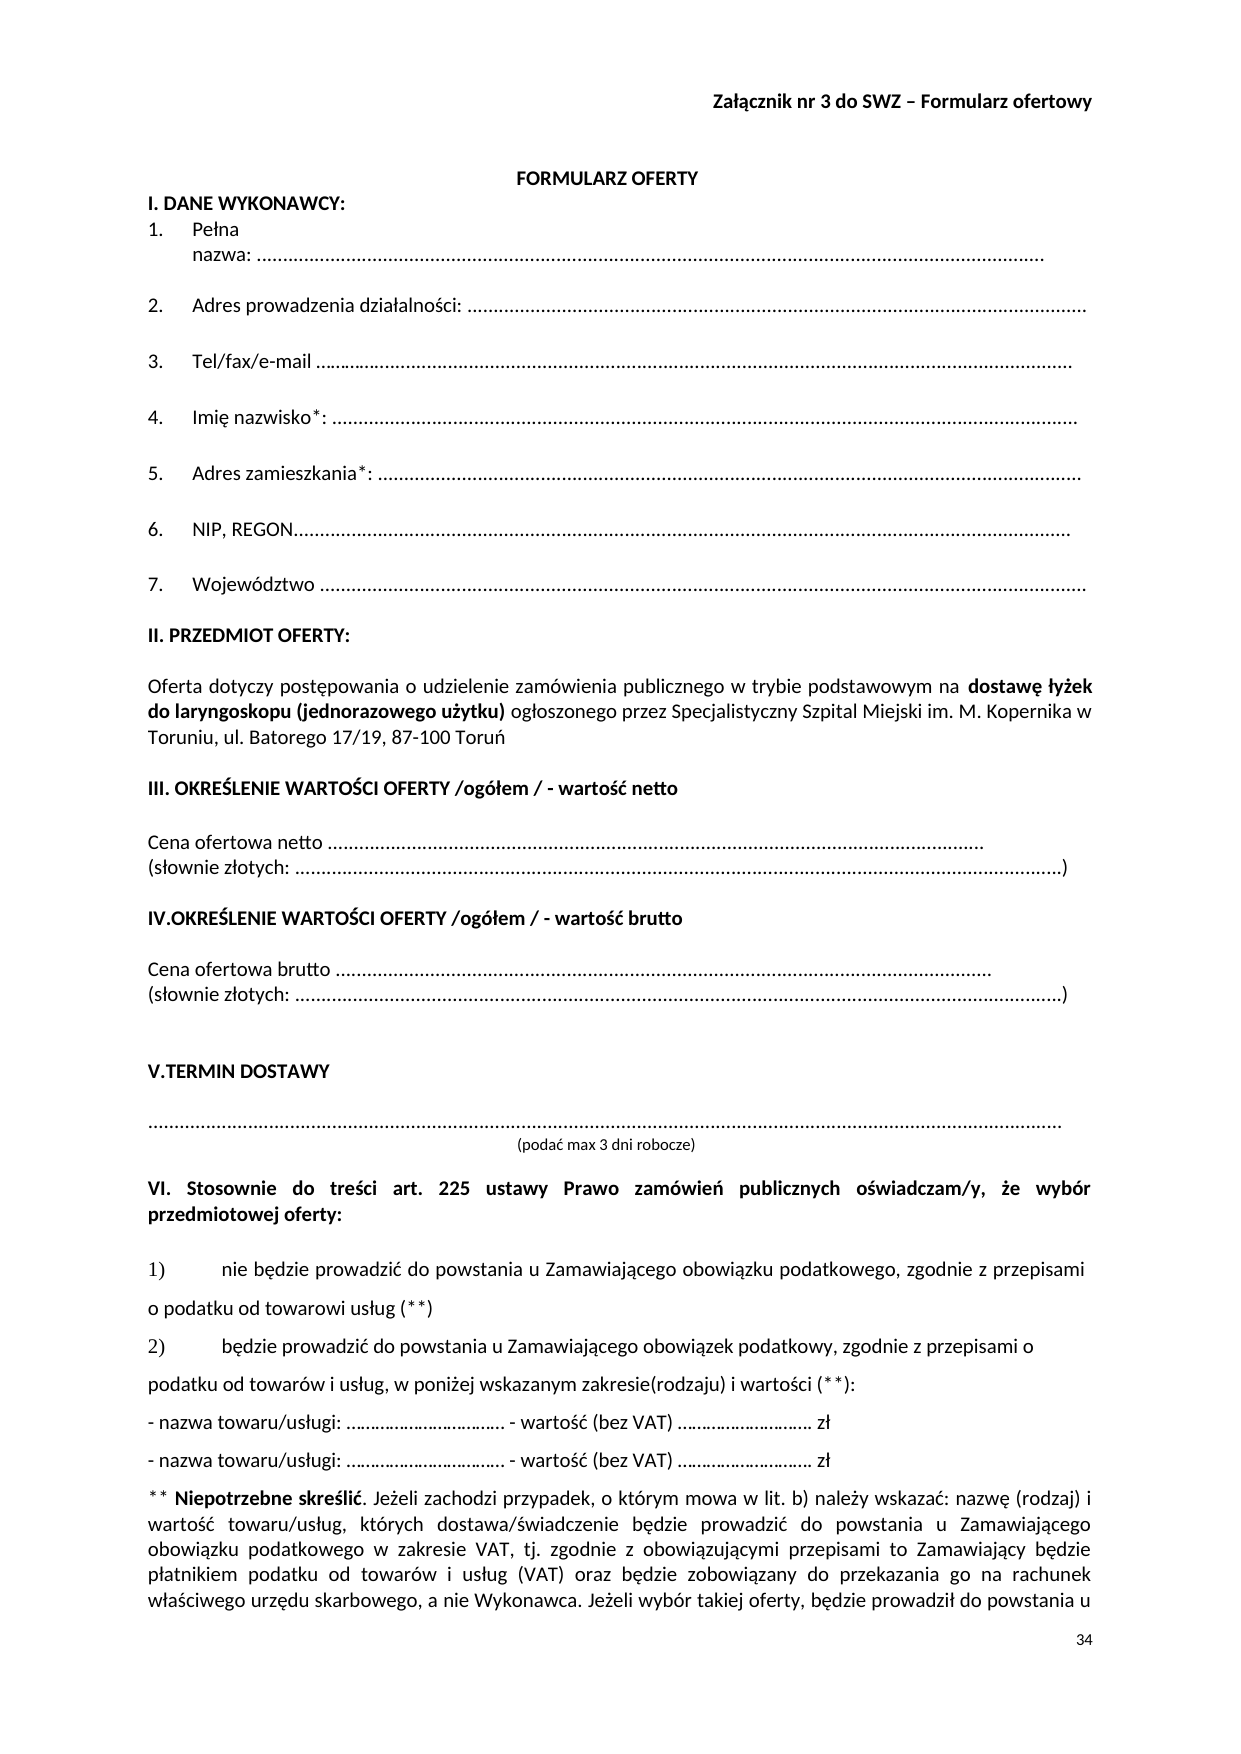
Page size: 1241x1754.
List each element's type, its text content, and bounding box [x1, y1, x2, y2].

text II. PRZEDMIOT OFERTY: [148, 622, 1092, 648]
text (słownie złotych: ..................................................................................................................................................) [148, 854, 1092, 880]
text (słownie złotych: ..................................................................................................................................................) [148, 982, 1092, 1007]
text Załącznik nr 3 do SWZ – Formularz ofertowy [148, 89, 1092, 114]
text Oferta dotyczy postępowania o udzielenie zamówienia publicznego w trybie podstawowym na dostawę łyżek do laryngoskopu (jednorazowego użytku) ogłoszonego przez Specjalistyczny Szpital Miejski im. M. Kopernika w Toruniu, ul. Batorego 17/19, 87-100 Toruń [148, 673, 1092, 749]
list Adres zamieszkania*: ...................................................................................................................................... [148, 460, 1092, 485]
list Województwo .................................................................................................................................................. [148, 572, 1092, 597]
list Imię nazwisko*: .............................................................................................................................................. [148, 404, 1092, 429]
text - nazwa towaru/usługi: …………………………… - wartość (bez VAT) ………………………. zł [148, 1409, 1092, 1434]
text I. DANE WYKONAWCY: [148, 190, 1092, 216]
text Cena ofertowa brutto ............................................................................................................................. [148, 956, 1092, 982]
list Tel/fax/e-mail …………..................................................................................................................................... [148, 348, 1092, 373]
text (podać max 3 dni robocze) [148, 1134, 1092, 1154]
text IV.OKREŚLENIE WARTOŚCI OFERTY /ogółem / - wartość brutto [148, 905, 1092, 931]
text .............................................................................................................................................................................. [148, 1109, 1092, 1134]
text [148, 1485, 1092, 1612]
text V.TERMIN DOSTAWY [148, 1058, 1092, 1083]
text Cena ofertowa netto ............................................................................................................................. [148, 829, 1092, 854]
text FORMULARZ OFERTY [148, 165, 1092, 190]
list Pełna nazwa: ...................................................................................................................................................... [148, 216, 1092, 267]
list NIP, REGON.................................................................................................................................................... [148, 516, 1092, 541]
list VI. Stosownie do treści art. 225 ustawy Prawo zamówień publicznych oświadczam/y, że wybór przedmiotowej oferty: [148, 1175, 1092, 1226]
list Adres prowadzenia działalności: ...................................................................................................................... [148, 292, 1092, 317]
text - nazwa towaru/usługi: …………………………… - wartość (bez VAT) ………………………. zł [148, 1447, 1092, 1473]
list nie będzie prowadzić do powstania u Zamawiającego obowiązku podatkowego, zgodnie z przepisami o podatku od towarowi usług (**) [148, 1257, 1092, 1320]
list będzie prowadzić do powstania u Zamawiającego obowiązek podatkowy, zgodnie z przepisami o podatku od towarów i usług, w poniżej wskazanym zakresie(rodzaju) i wartości (**): [148, 1333, 1092, 1396]
text III. OKREŚLENIE WARTOŚCI OFERTY /ogółem / - wartość netto [148, 775, 1092, 829]
